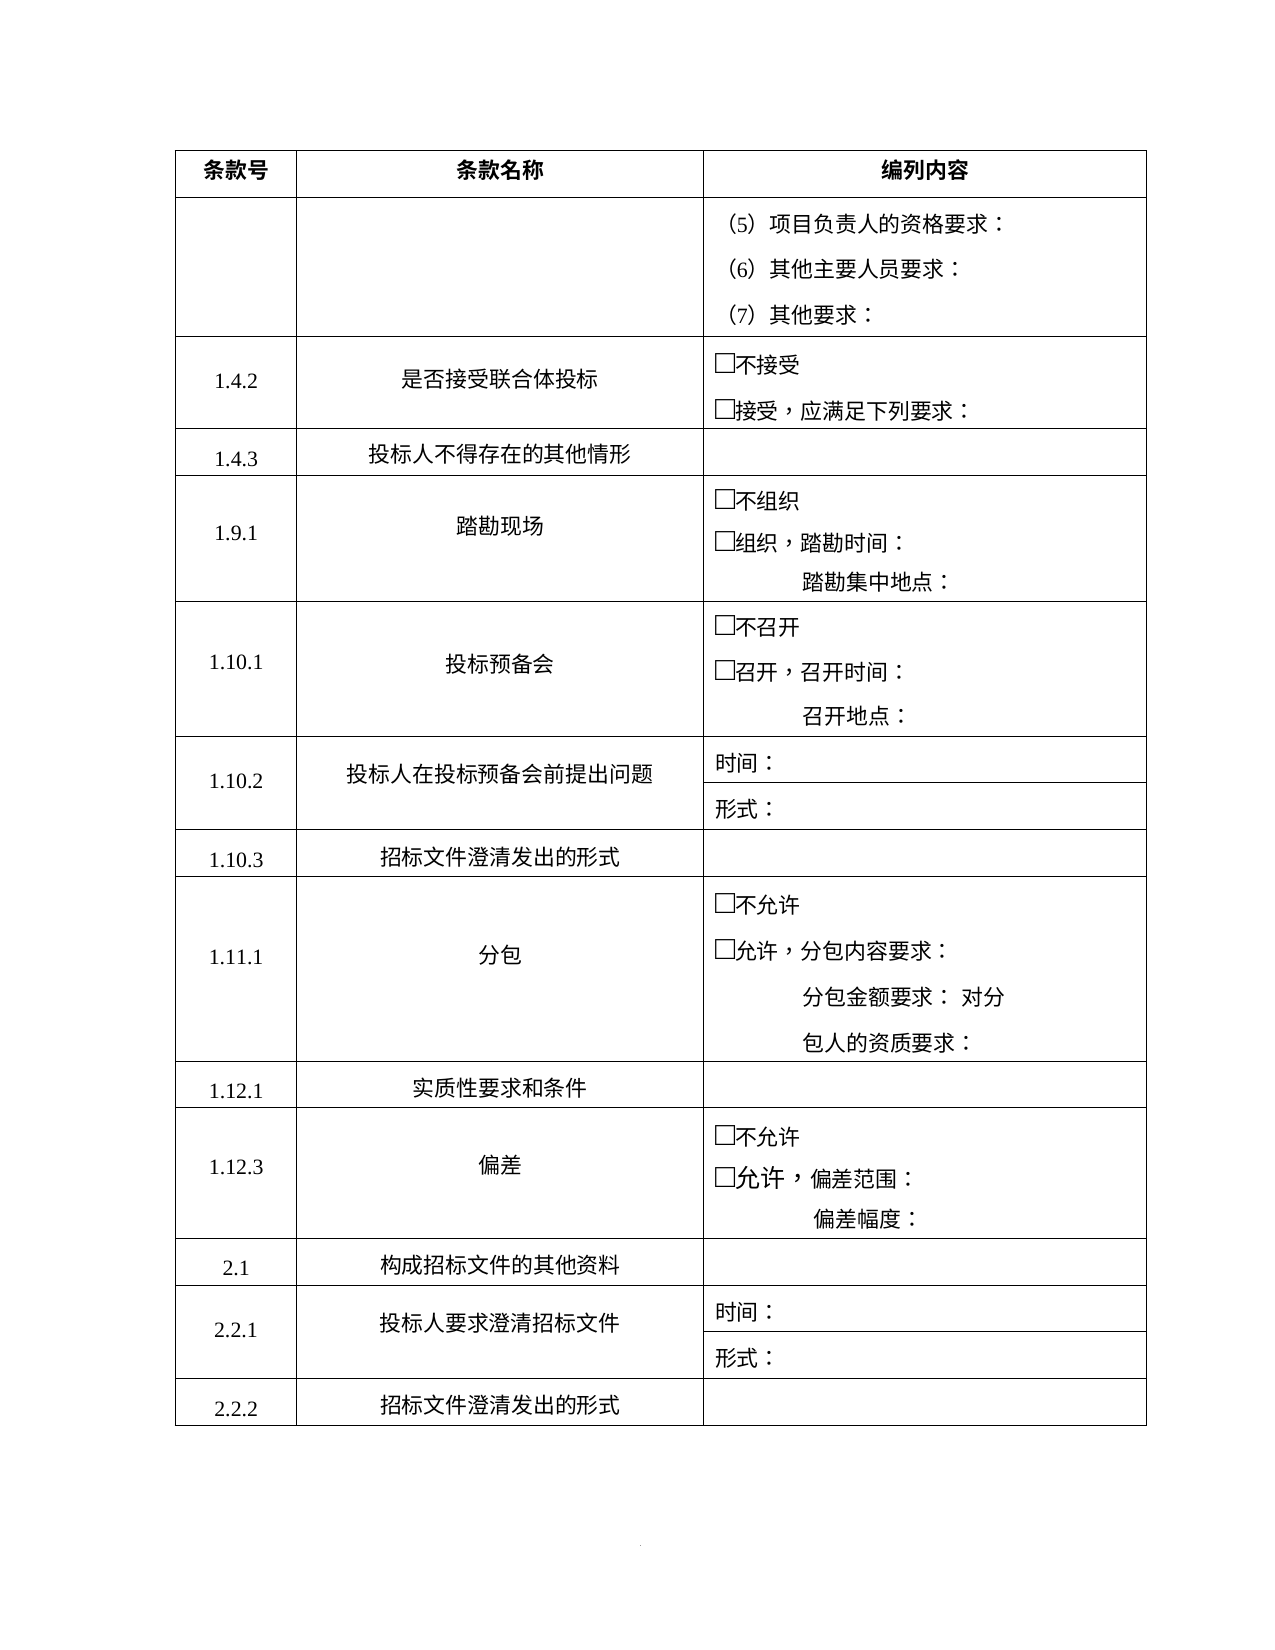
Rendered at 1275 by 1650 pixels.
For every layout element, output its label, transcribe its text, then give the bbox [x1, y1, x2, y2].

table_header 条款号 [176, 151, 296, 197]
table_cell 投标人不得存在的其他情形 [297, 429, 703, 475]
table_cell □不允许 □允许，分包内容要求： 分包金额要求： 对分包人的资质要求： [704, 877, 1146, 1061]
table_cell 投标人要求澄清招标文件 [297, 1286, 703, 1378]
table_cell 构成招标文件的其他资料 [297, 1239, 703, 1284]
table_cell [704, 1379, 1146, 1425]
table_header 编列内容 [704, 151, 1146, 197]
table_cell 1.12.1 [176, 1062, 296, 1107]
table_cell 时间： [704, 737, 1146, 782]
table_cell 形式： [704, 1332, 1146, 1378]
table_cell （5）项目负责人的资格要求： （6）其他主要人员要求： （7）其他要求： [704, 198, 1146, 336]
table_cell 时间： [704, 1286, 1146, 1331]
table_cell 投标预备会 [297, 602, 703, 736]
table_cell 踏勘现场 [297, 476, 703, 601]
table_cell 1.4.2 [176, 337, 296, 428]
table_cell [704, 1239, 1146, 1284]
table_cell 2.1 [176, 1239, 296, 1284]
table_cell 招标文件澄清发出的形式 [297, 830, 703, 876]
table_cell [704, 830, 1146, 876]
table_cell 形式： [704, 783, 1146, 829]
table_cell □不召开 □召开，召开时间： 召开地点： [704, 602, 1146, 736]
table_cell 2.2.2 [176, 1379, 296, 1425]
table_cell 1.11.1 [176, 877, 296, 1061]
table_cell 1.9.1 [176, 476, 296, 601]
table_cell 是否接受联合体投标 [297, 337, 703, 428]
table_cell [297, 198, 703, 336]
table_cell 偏差 [297, 1108, 703, 1237]
table_cell 分包 [297, 877, 703, 1061]
table_cell 1.10.3 [176, 830, 296, 876]
table_cell 1.10.2 [176, 737, 296, 829]
table_cell 实质性要求和条件 [297, 1062, 703, 1107]
table_cell [704, 429, 1146, 475]
table_cell □不允许 □允许，偏差范围： 偏差幅度： [704, 1108, 1146, 1237]
table_cell 1.12.3 [176, 1108, 296, 1237]
table_cell [704, 1062, 1146, 1107]
table_cell 招标文件澄清发出的形式 [297, 1379, 703, 1425]
table_cell 1.4.3 [176, 429, 296, 475]
table_cell □不组织 □组织，踏勘时间： 踏勘集中地点： [704, 476, 1146, 601]
table_cell □不接受 □接受，应满足下列要求： [704, 337, 1146, 428]
table_cell [176, 198, 296, 336]
table_cell 1.10.1 [176, 602, 296, 736]
table_header 条款名称 [297, 151, 703, 197]
table_cell 2.2.1 [176, 1286, 296, 1378]
table_cell 投标人在投标预备会前提出问题 [297, 737, 703, 829]
